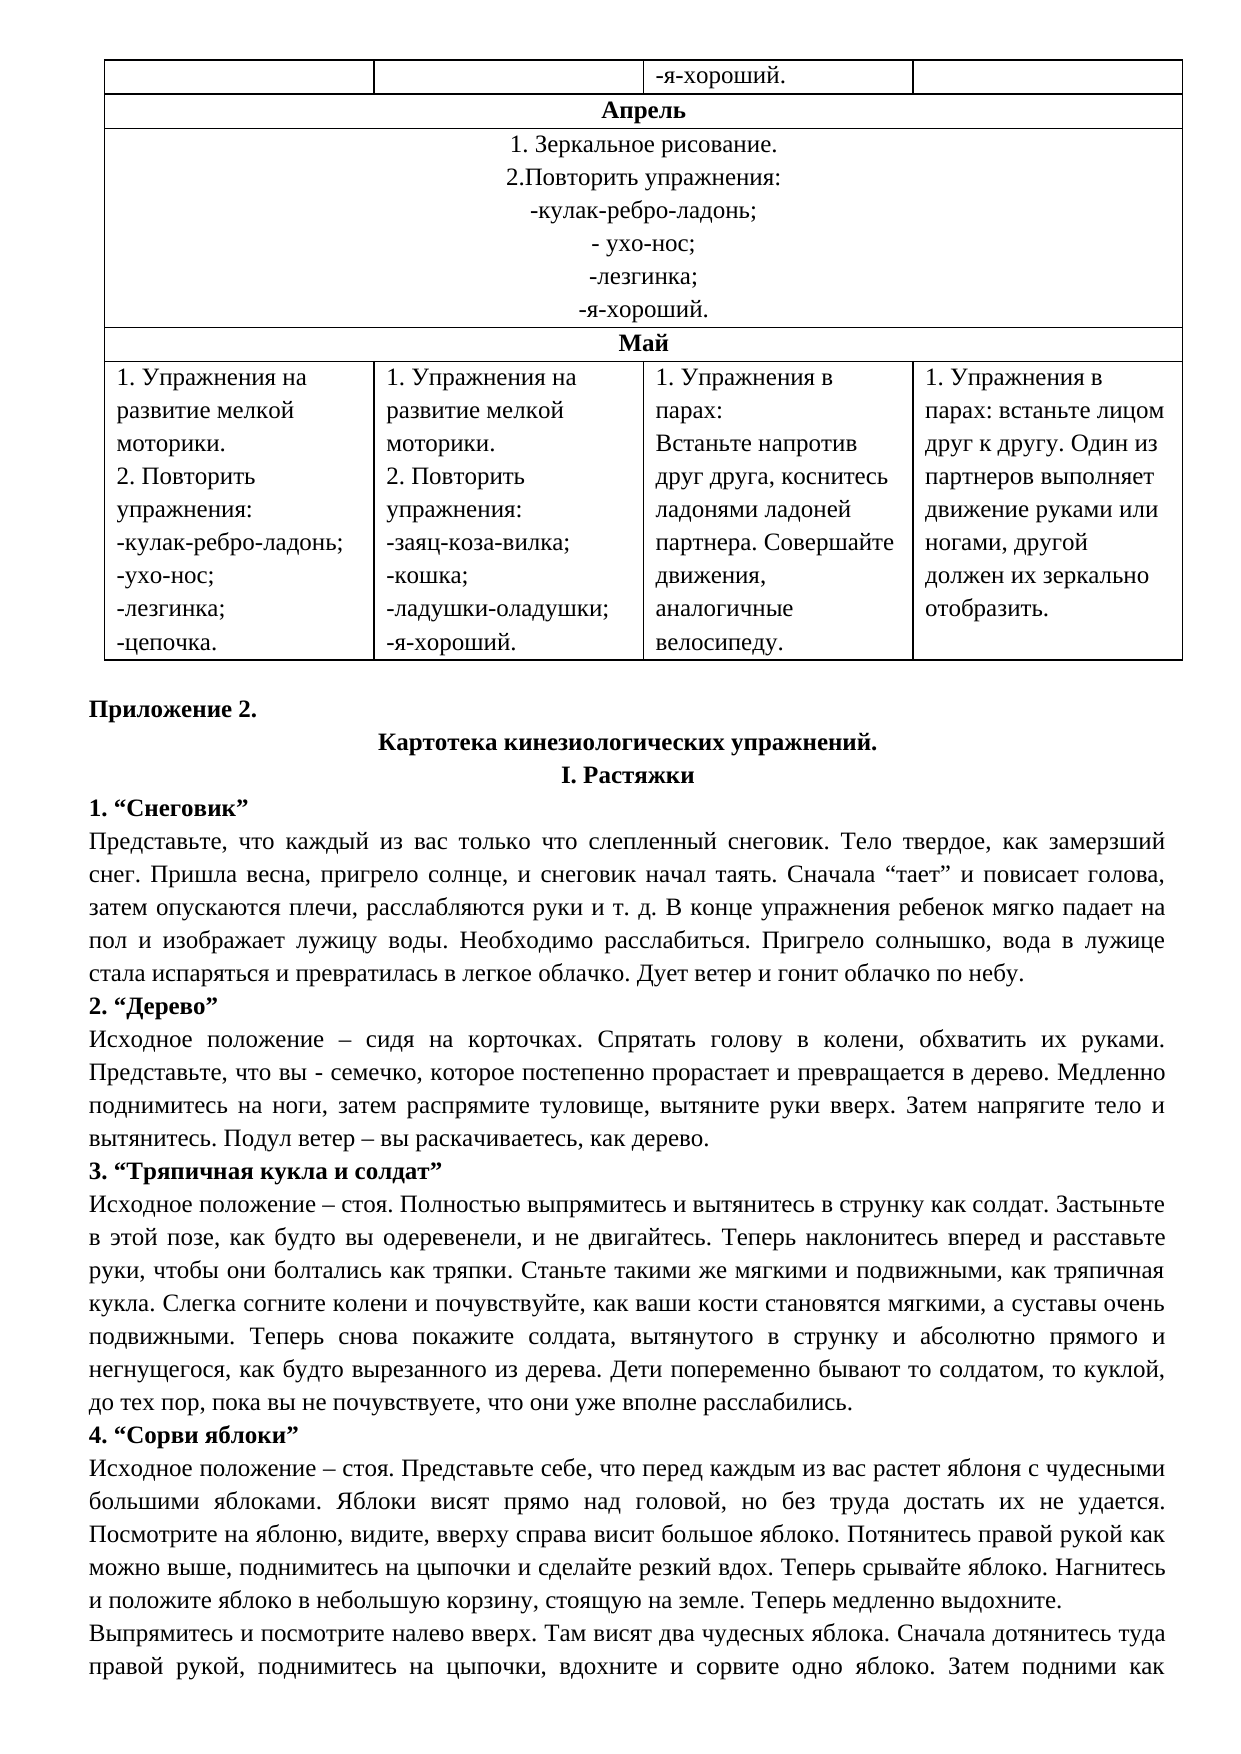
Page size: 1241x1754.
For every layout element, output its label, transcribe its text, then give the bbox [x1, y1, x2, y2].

table_cell Апрель [105, 95, 1182, 127]
table_cell Май [105, 328, 1182, 361]
table_cell 1. Упражнения на развитие мелкой моторики. 2. Повторить упражнения: -кулак-ребро-ладонь; -ухо-нос; -лезгинка; -цепочка. [105, 362, 373, 659]
text I. Растяжки [89, 760, 1167, 788]
text Исходное положение – стоя. Представьте себе, что перед каждым из вас растет яблоня с чудесными большими яблоками. Яблоки висят прямо над головой, но без труда достать их не удается. Посмотрите на яблоню, видите, вверху справа висит большое яблоко. Потянитесь правой рукой как можно выше, поднимитесь на цыпочки и сделайте резкий вдох. Теперь срывайте яблоко. Нагнитесь и положите яблоко в небольшую корзину, стоящую на земле. Теперь медленно выдохните. [89, 1453, 1167, 1614]
text Исходное положение – стоя. Полностью выпрямитесь и вытянитесь в струнку как солдат. Застыньте в этой позе, как будто вы одеревенели, и не двигайтесь. Теперь наклонитесь вперед и расставьте руки, чтобы они болтались как тряпки. Станьте такими же мягкими и подвижными, как тряпичная кукла. Слегка согните колени и почувствуйте, как ваши кости становятся мягкими, а суставы очень подвижными. Теперь снова покажите солдата, вытянутого в струнку и абсолютно прямого и негнущегося, как будто вырезанного из дерева. Дети попеременно бывают то солдатом, то куклой, до тех пор, пока вы не почувствуете, что они уже вполне расслабились. [89, 1189, 1167, 1416]
text Приложение 2. [89, 694, 1167, 722]
text Представьте, что каждый из вас только что слепленный снеговик. Тело твердое, как замерзший снег. Пришла весна, пригрело солнце, и снеговик начал таять. Сначала “тает” и повисает голова, затем опускаются плечи, расслабляются руки и т. д. В конце упражнения ребенок мягко падает на пол и изображает лужицу воды. Необходимо расслабиться. Пригрело солнышко, вода в лужице стала испаряться и превратилась в легкое облачко. Дует ветер и гонит облачко по небу. [89, 826, 1167, 987]
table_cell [644, 61, 912, 93]
text 4. “Сорви яблоки” [89, 1420, 1167, 1449]
table_cell 1. Зеркальное рисование. 2.Повторить упражнения: -кулак-ребро-ладонь; - ухо-нос; -лезгинка; -я-хороший. [105, 129, 1182, 327]
table_cell 1. Упражнения в парах: встаньте лицом друг к другу. Один из партнеров выполняет движение руками или ногами, другой должен их зеркально отобразить. [914, 362, 1182, 659]
table_cell 1. Упражнения в парах: Встаньте напротив друг друга, коснитесь ладонями ладоней партнера. Совершайте движения, аналогичные велосипеду. [644, 362, 912, 659]
text 2. “Дерево” [89, 991, 1167, 1020]
text 1. “Снеговик” [89, 793, 1167, 822]
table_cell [914, 61, 1182, 93]
text 3. “Тряпичная кукла и солдат” [89, 1156, 1167, 1185]
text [89, 1618, 1167, 1680]
text Картотека кинезиологических упражнений. [89, 727, 1167, 756]
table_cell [105, 61, 373, 93]
table_cell 1. Упражнения на развитие мелкой моторики. 2. Повторить упражнения: -заяц-коза-вилка; -кошка; -ладушки-оладушки; -я-хороший. [375, 362, 643, 659]
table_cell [375, 61, 643, 93]
text Исходное положение – сидя на корточках. Спрятать голову в колени, обхватить их руками. Представьте, что вы - семечко, которое постепенно прорастает и превращается в дерево. Медленно поднимитесь на ноги, затем распрямите туловище, вытяните руки вверх. Затем напрягите тело и вытянитесь. Подул ветер – вы раскачиваетесь, как дерево. [89, 1024, 1167, 1152]
